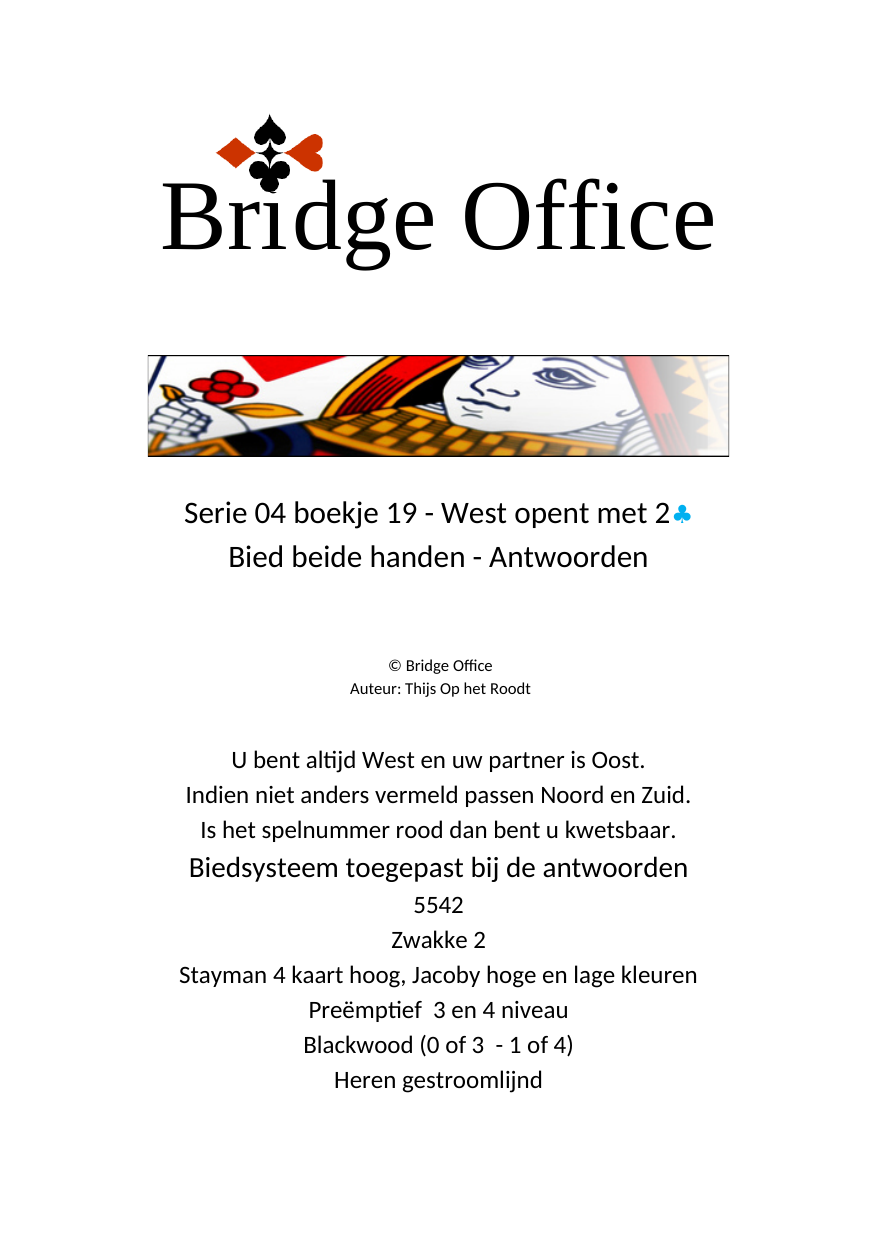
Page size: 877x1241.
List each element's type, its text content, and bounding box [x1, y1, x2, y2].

text Auteur: Thijs Op het Roodt U bent altijd West en uw partner is Oost. Indien niet anders vermeld passen Noord en Zuid. Is het spelnummer rood dan bent u kwetsbaar. [148, 678, 729, 845]
text Serie 04 boekje 19 - West opent met 2 [148, 493, 729, 531]
text © Bridge Office [148, 655, 729, 676]
text Biedsysteem toegepast bij de antwoorden 5542 Zwakke 2 [148, 849, 729, 955]
text Blackwood (0 of 3 - 1 of 4) Heren gestroomlijnd [148, 1029, 729, 1095]
text Preëmptief 3 en 4 niveau [148, 994, 729, 1025]
text Stayman 4 kaart hoog, Jacoby hoge en lage kleuren [148, 959, 729, 990]
picture [147, 355, 730, 457]
picture [215, 113, 323, 192]
text Bied beide handen - Antwoorden [148, 537, 729, 575]
